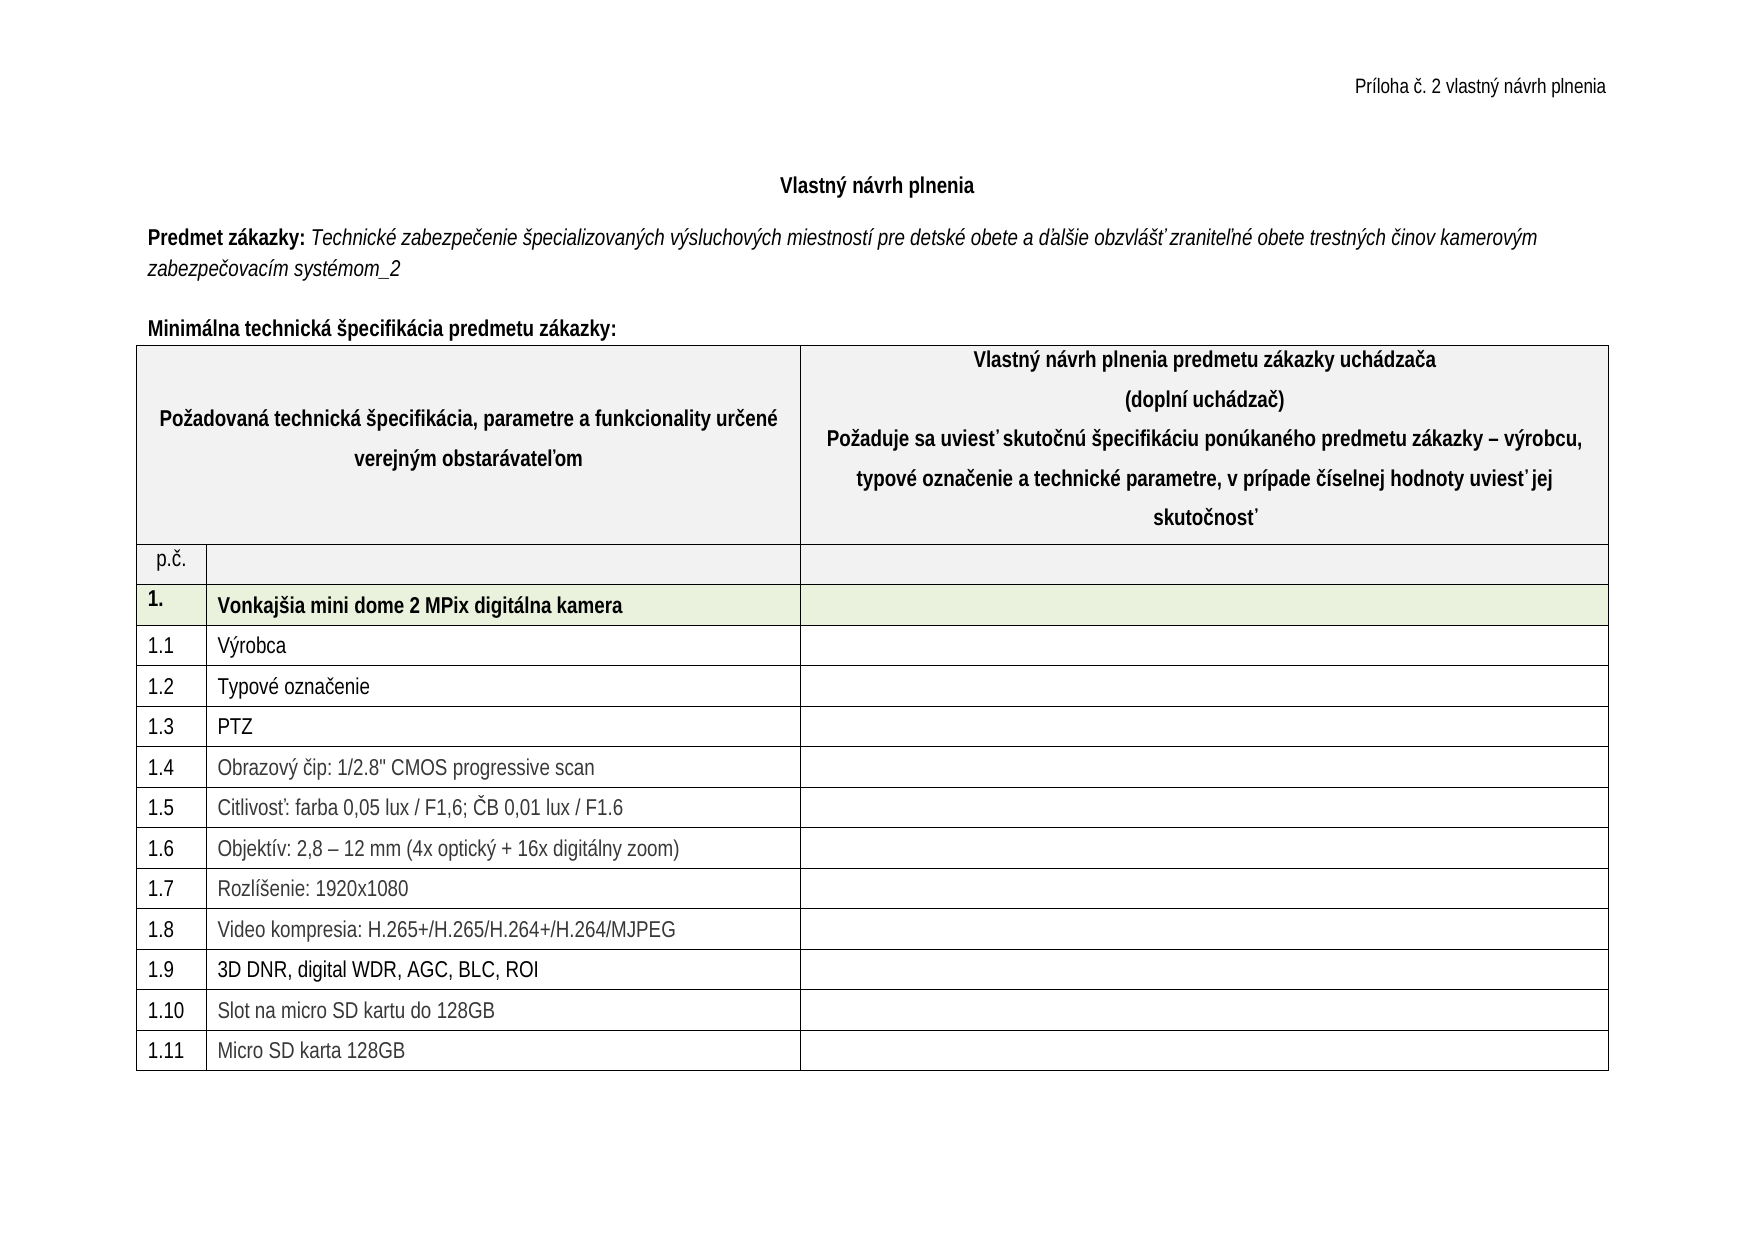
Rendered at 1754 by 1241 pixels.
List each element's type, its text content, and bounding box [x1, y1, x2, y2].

table_cell [801, 545, 1608, 584]
table_cell [801, 828, 1608, 868]
table_cell 1.5 [137, 788, 206, 827]
table_cell [801, 747, 1608, 787]
table_cell PTZ [207, 707, 800, 746]
table_cell Rozlíšenie: 1920x1080 [207, 869, 800, 908]
table_cell [801, 909, 1608, 949]
text Minimálna technická špecifikácia predmetu zákazky: [148, 315, 1606, 341]
table_cell Citlivosť: farba 0,05 lux / F1,6; ČB 0,01 lux / F1.6 [207, 788, 800, 827]
table_cell 1.1 [137, 626, 206, 665]
table_cell p.č. [137, 545, 206, 584]
table_cell Typové označenie [207, 666, 800, 706]
table_cell 3D DNR, digital WDR, AGC, BLC, ROI [207, 950, 800, 989]
table_cell [801, 626, 1608, 665]
table_cell Video kompresia: H.265+/H.265/H.264+/H.264/MJPEG [207, 909, 800, 949]
table_cell Objektív: 2,8 – 12 mm (4x optický + 16x digitálny zoom) [207, 828, 800, 868]
table_cell 1.6 [137, 828, 206, 868]
table_cell [801, 788, 1608, 827]
table_cell Slot na micro SD kartu do 128GB [207, 990, 800, 1030]
table_cell 1.3 [137, 707, 206, 746]
table_cell [801, 585, 1608, 625]
table_cell 1.8 [137, 909, 206, 949]
table_cell [801, 707, 1608, 746]
table_cell Výrobca [207, 626, 800, 665]
table_cell 1.7 [137, 869, 206, 908]
table_cell [801, 1031, 1608, 1070]
table_cell [801, 869, 1608, 908]
table_cell 1.2 [137, 666, 206, 706]
table_cell Micro SD karta 128GB [207, 1031, 800, 1070]
table_cell 1. [137, 585, 206, 625]
table_cell 1.9 [137, 950, 206, 989]
table_header Vlastný návrh plnenia predmetu zákazky uchádzača (doplní uchádzač) Požaduje sa uviesť skutočnú špecifikáciu ponúkaného predmetu zákazky – výrobcu, typové označenie a technické parametre, v prípade číselnej hodnoty uviesť jej skutočnosť [801, 346, 1608, 544]
text Vlastný návrh plnenia [148, 172, 1606, 198]
table_cell [801, 950, 1608, 989]
table_cell [801, 666, 1608, 706]
text Predmet zákazky: Technické zabezpečenie špecializovaných výsluchových miestností pre detské obete a ďalšie obzvlášť zraniteľné obete trestných činov kamerovým zabezpečovacím systémom_2 [148, 224, 1606, 281]
table_cell [801, 990, 1608, 1030]
table_cell 1.10 [137, 990, 206, 1030]
table_cell 1.4 [137, 747, 206, 787]
table_header Požadovaná technická špecifikácia, parametre a funkcionality určené verejným obstarávateľom [137, 346, 800, 544]
table_cell Vonkajšia mini dome 2 MPix digitálna kamera [207, 585, 800, 625]
table_cell [207, 545, 800, 584]
table_cell 1.11 [137, 1031, 206, 1070]
table_cell Obrazový čip: 1/2.8" CMOS progressive scan [207, 747, 800, 787]
